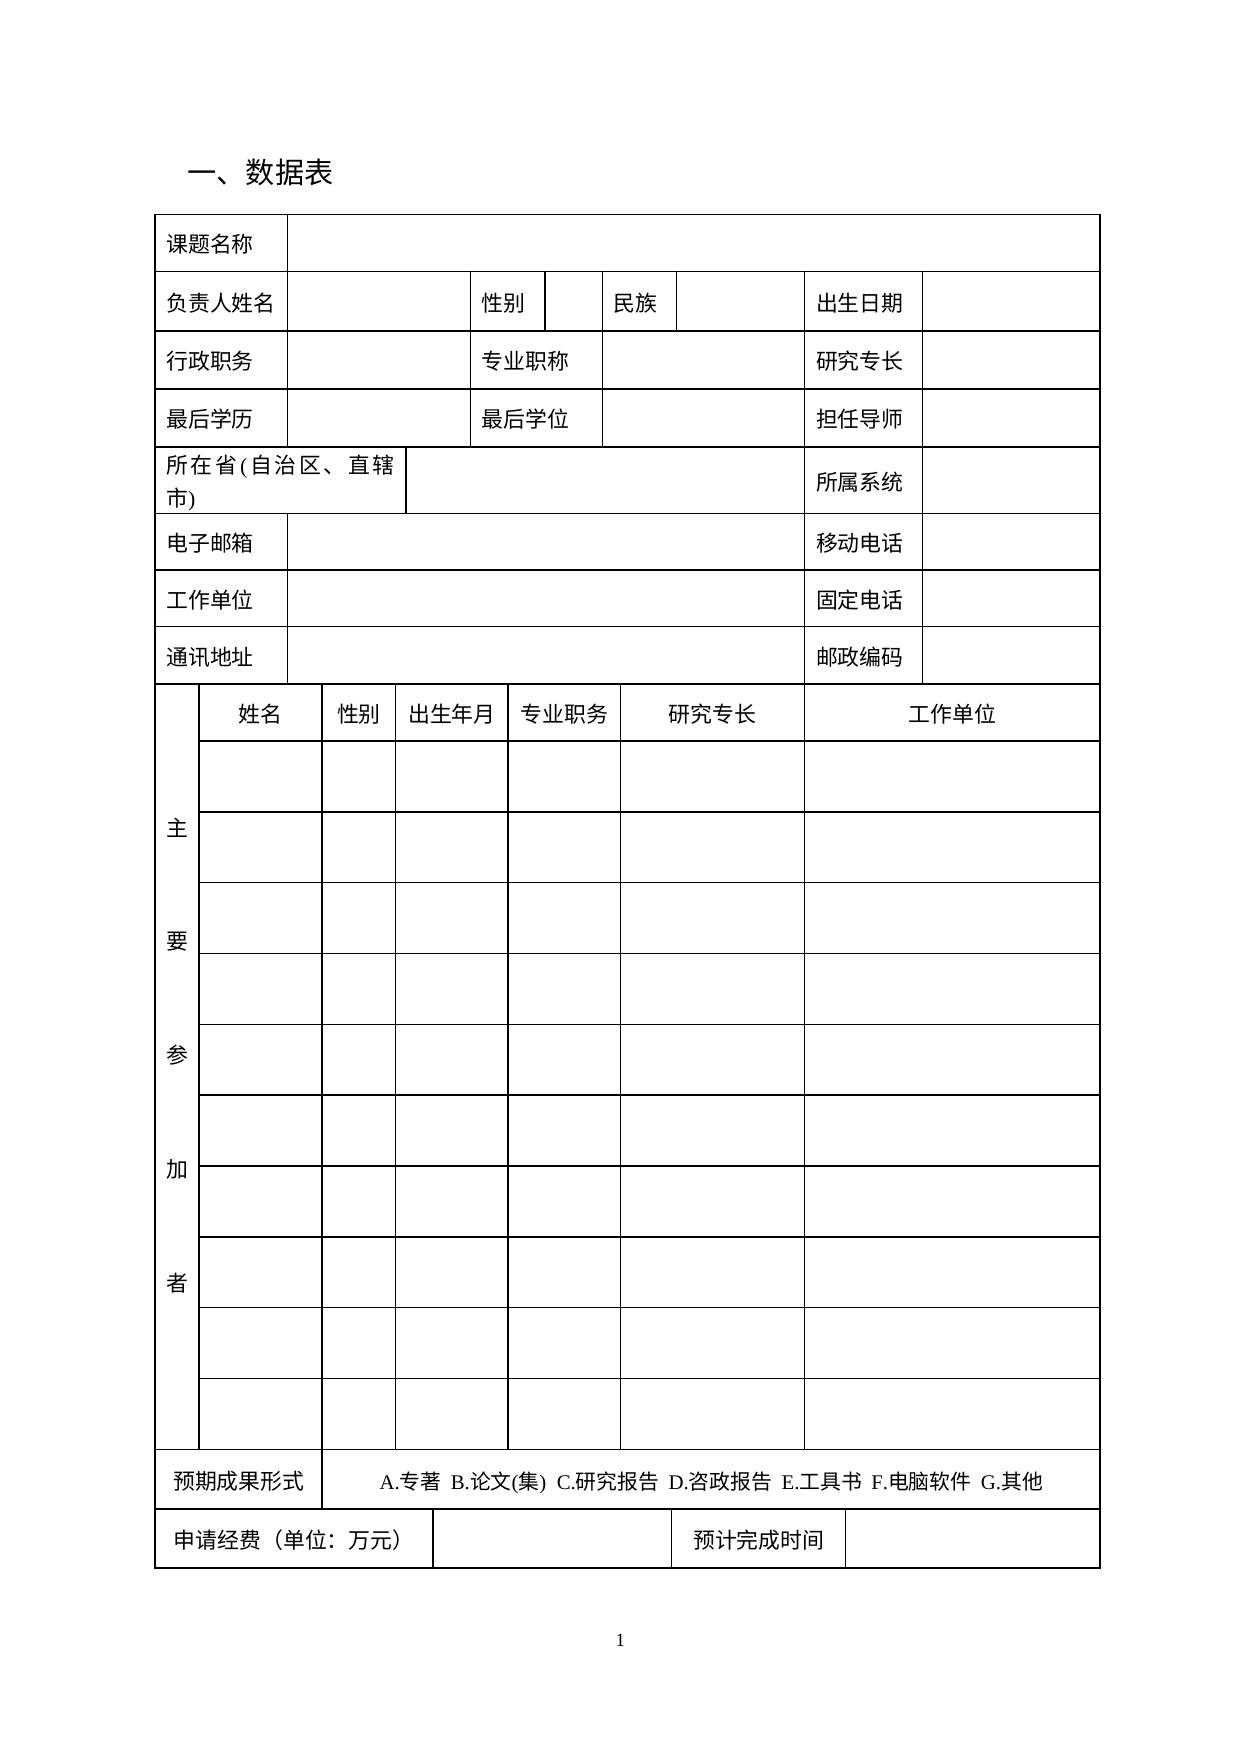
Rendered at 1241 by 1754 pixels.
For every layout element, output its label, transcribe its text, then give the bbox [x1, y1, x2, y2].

table_cell [288, 627, 804, 683]
table_cell [509, 1025, 620, 1094]
table_cell 出生年月 [396, 685, 507, 740]
table_cell [923, 627, 1099, 683]
table_cell [621, 954, 804, 1023]
table_cell [603, 390, 804, 446]
table_cell 主 要 参 加 者 [156, 685, 198, 1448]
table_cell 预期成果形式 [156, 1450, 321, 1508]
text 一、数据表 [187, 150, 1053, 192]
table_cell [805, 1096, 1099, 1165]
table_cell [805, 1167, 1099, 1236]
table_cell [200, 813, 321, 882]
table_cell 专业职称 [471, 332, 602, 388]
table_cell 电子邮箱 [156, 514, 287, 569]
table_cell [509, 883, 620, 953]
table_cell [396, 1025, 507, 1094]
table_cell [805, 954, 1099, 1023]
table_cell 最后学位 [471, 390, 602, 446]
table_cell 行政职务 [156, 332, 287, 388]
table_cell [509, 1308, 620, 1378]
table_cell [509, 954, 620, 1023]
table_cell [323, 813, 395, 882]
table_cell 工作单位 [805, 685, 1099, 740]
table_cell [923, 571, 1099, 626]
table_cell 研究专长 [805, 332, 922, 388]
table_cell [546, 272, 602, 330]
table_cell 工作单位 [156, 571, 287, 626]
table_cell [509, 1238, 620, 1307]
table_cell 所在省(自治区、直辖市) [156, 448, 405, 513]
table_cell 担任导师 [805, 390, 922, 446]
table_cell [396, 1379, 507, 1448]
table_cell [621, 1379, 804, 1448]
table_cell [200, 954, 321, 1023]
table_cell [396, 742, 507, 811]
table_header 课题名称 [156, 215, 287, 271]
table_cell [805, 1379, 1099, 1448]
table_cell [323, 1096, 395, 1165]
table_cell [621, 1096, 804, 1165]
table_cell [621, 813, 804, 882]
table_cell [923, 332, 1099, 388]
table_cell 姓名 [200, 685, 321, 740]
table_cell 邮政编码 [805, 627, 922, 683]
table_cell [396, 1167, 507, 1236]
table_cell [509, 813, 620, 882]
table_cell [805, 1308, 1099, 1378]
table_cell [396, 1096, 507, 1165]
table_cell [323, 1167, 395, 1236]
table_cell [805, 742, 1099, 811]
table_cell A.专著 B.论文(集) C.研究报告 D.咨政报告 E.工具书 F.电脑软件 G.其他 [323, 1450, 1099, 1508]
table_cell [323, 1379, 395, 1448]
table_cell [621, 1025, 804, 1094]
table_cell [509, 1379, 620, 1448]
table_cell [434, 1510, 671, 1567]
table_cell 固定电话 [805, 571, 922, 626]
table_cell [805, 1238, 1099, 1307]
table_cell [288, 272, 470, 330]
table_cell 最后学历 [156, 390, 287, 446]
table_cell [923, 514, 1099, 569]
table_cell [509, 1167, 620, 1236]
table_cell [323, 954, 395, 1023]
table_cell [396, 1308, 507, 1378]
table_cell 出生日期 [805, 272, 922, 330]
table_cell [200, 1379, 321, 1448]
table_header [288, 215, 1099, 271]
table_cell [621, 742, 804, 811]
table_cell [288, 514, 804, 569]
table_cell [200, 883, 321, 953]
table_cell [200, 1308, 321, 1378]
table_cell 所属系统 [805, 448, 922, 513]
table_cell [200, 1025, 321, 1094]
table_cell [396, 883, 507, 953]
table_cell 申请经费（单位：万元） [156, 1510, 432, 1567]
table_cell [677, 272, 804, 330]
table_cell 预计完成时间 [672, 1510, 845, 1567]
table_cell [621, 1167, 804, 1236]
table_cell [288, 332, 470, 388]
table_cell [323, 742, 395, 811]
table_cell [288, 390, 470, 446]
table_cell 性别 [471, 272, 544, 330]
table_cell [396, 1238, 507, 1307]
table_cell 移动电话 [805, 514, 922, 569]
table_cell [621, 1238, 804, 1307]
table_cell [200, 1096, 321, 1165]
table_cell 负责人姓名 [156, 272, 287, 330]
table_cell [407, 448, 804, 513]
table_cell [621, 883, 804, 953]
table_cell [323, 1238, 395, 1307]
table_cell [509, 742, 620, 811]
table_cell [323, 883, 395, 953]
table_cell [846, 1510, 1099, 1567]
table_cell [200, 1238, 321, 1307]
table_cell [200, 1167, 321, 1236]
table_cell [603, 332, 804, 388]
table_cell [323, 1025, 395, 1094]
table_cell 专业职务 [509, 685, 620, 740]
table_cell 性别 [323, 685, 395, 740]
table_cell [323, 1308, 395, 1378]
table_cell [288, 571, 804, 626]
table_cell [509, 1096, 620, 1165]
table_cell [923, 448, 1099, 513]
table_cell [396, 813, 507, 882]
table_cell 民族 [603, 272, 676, 330]
table_cell [923, 272, 1099, 330]
table_cell [200, 742, 321, 811]
table_cell 研究专长 [621, 685, 804, 740]
table_cell [621, 1308, 804, 1378]
table_cell [805, 1025, 1099, 1094]
table_cell [805, 883, 1099, 953]
table_cell [396, 954, 507, 1023]
table_cell [805, 813, 1099, 882]
table_cell 通讯地址 [156, 627, 287, 683]
table_cell [923, 390, 1099, 446]
